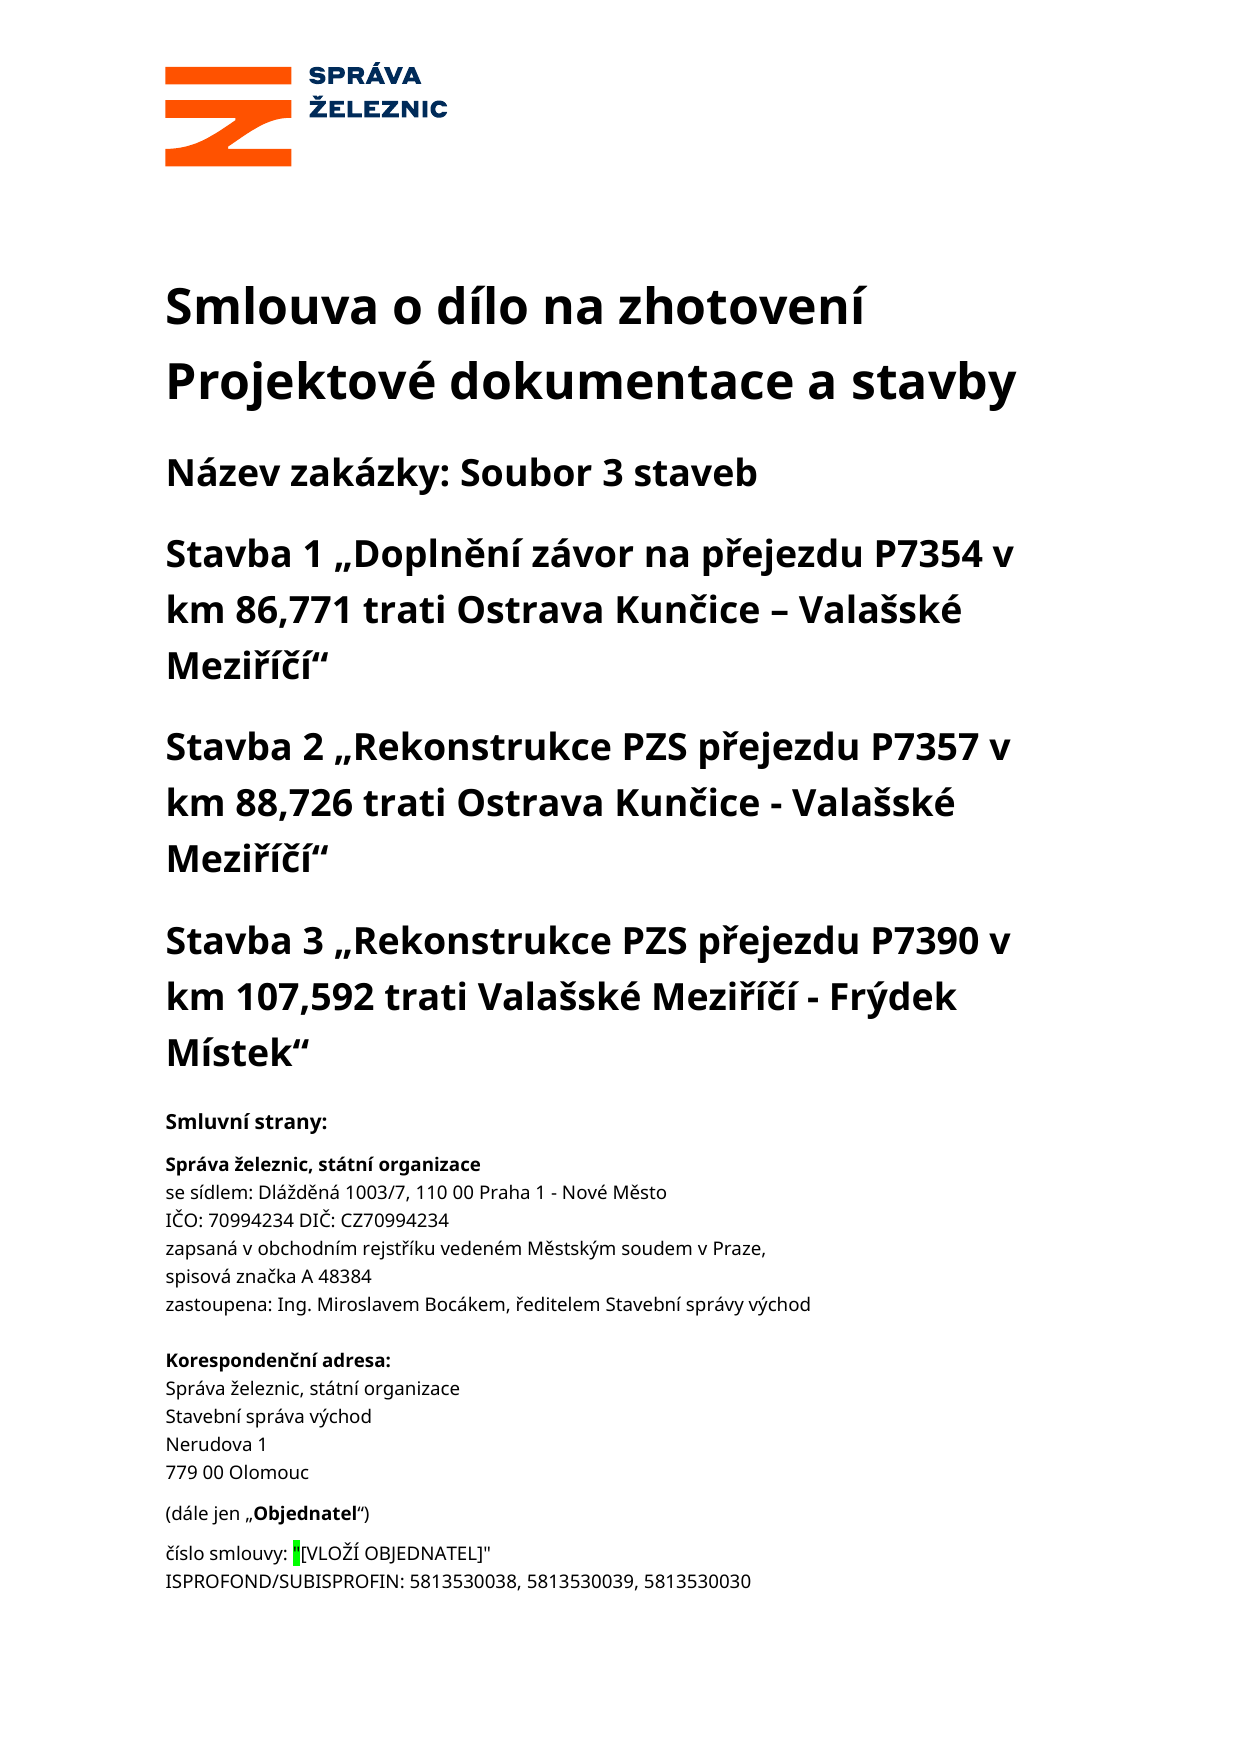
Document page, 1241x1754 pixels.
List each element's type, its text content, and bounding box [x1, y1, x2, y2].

text Správa železnic, státní organizace [165, 1151, 1075, 1177]
text Korespondenční adresa: [165, 1347, 1075, 1373]
text Stavba 1 „Doplnění závor na přejezdu P7354 v km 86,771 trati Ostrava Kunčice – Valašské Meziříčí“ [165, 527, 1075, 690]
text Správa železnic, státní organizace [165, 1375, 1075, 1401]
text Název zakázky: Soubor 3 staveb [165, 446, 1075, 497]
text ISPROFOND/SUBISPROFIN: 5813530038, 5813530039, 5813530030 [165, 1568, 1075, 1594]
text číslo smlouvy: [165, 1540, 293, 1566]
text číslo smlouvy: [300, 1540, 1075, 1566]
text Stavba 3 „Rekonstrukce PZS přejezdu P7390 v km 107,592 trati Valašské Meziříčí - Frýdek Místek“ [165, 914, 1075, 1077]
text IČO: 70994234 DIČ: CZ70994234 [165, 1207, 1075, 1233]
text zapsaná v obchodním rejstříku vedeném Městským soudem v Praze, [165, 1235, 1075, 1261]
text zastoupena: Ing. Miroslavem Bocákem, ředitelem Stavební správy východ [165, 1291, 1075, 1317]
text 779 00 Olomouc [165, 1459, 1075, 1485]
text se sídlem: Dlážděná 1003/7, 110 00 Praha 1 - Nové Město [165, 1179, 1075, 1205]
text Smluvní strany: [165, 1107, 1075, 1136]
text Stavba 2 „Rekonstrukce PZS přejezdu P7357 v km 88,726 trati Ostrava Kunčice - Valašské Meziříčí“ [165, 721, 1075, 884]
text (dále jen „Objednatel“) [165, 1500, 1075, 1525]
text spisová značka A 48384 [165, 1263, 1075, 1289]
text Nerudova 1 [165, 1431, 1075, 1457]
text Smlouva o dílo na zhotovení Projektové dokumentace a stavby [165, 271, 1075, 414]
text Stavební správa východ [165, 1403, 1075, 1429]
